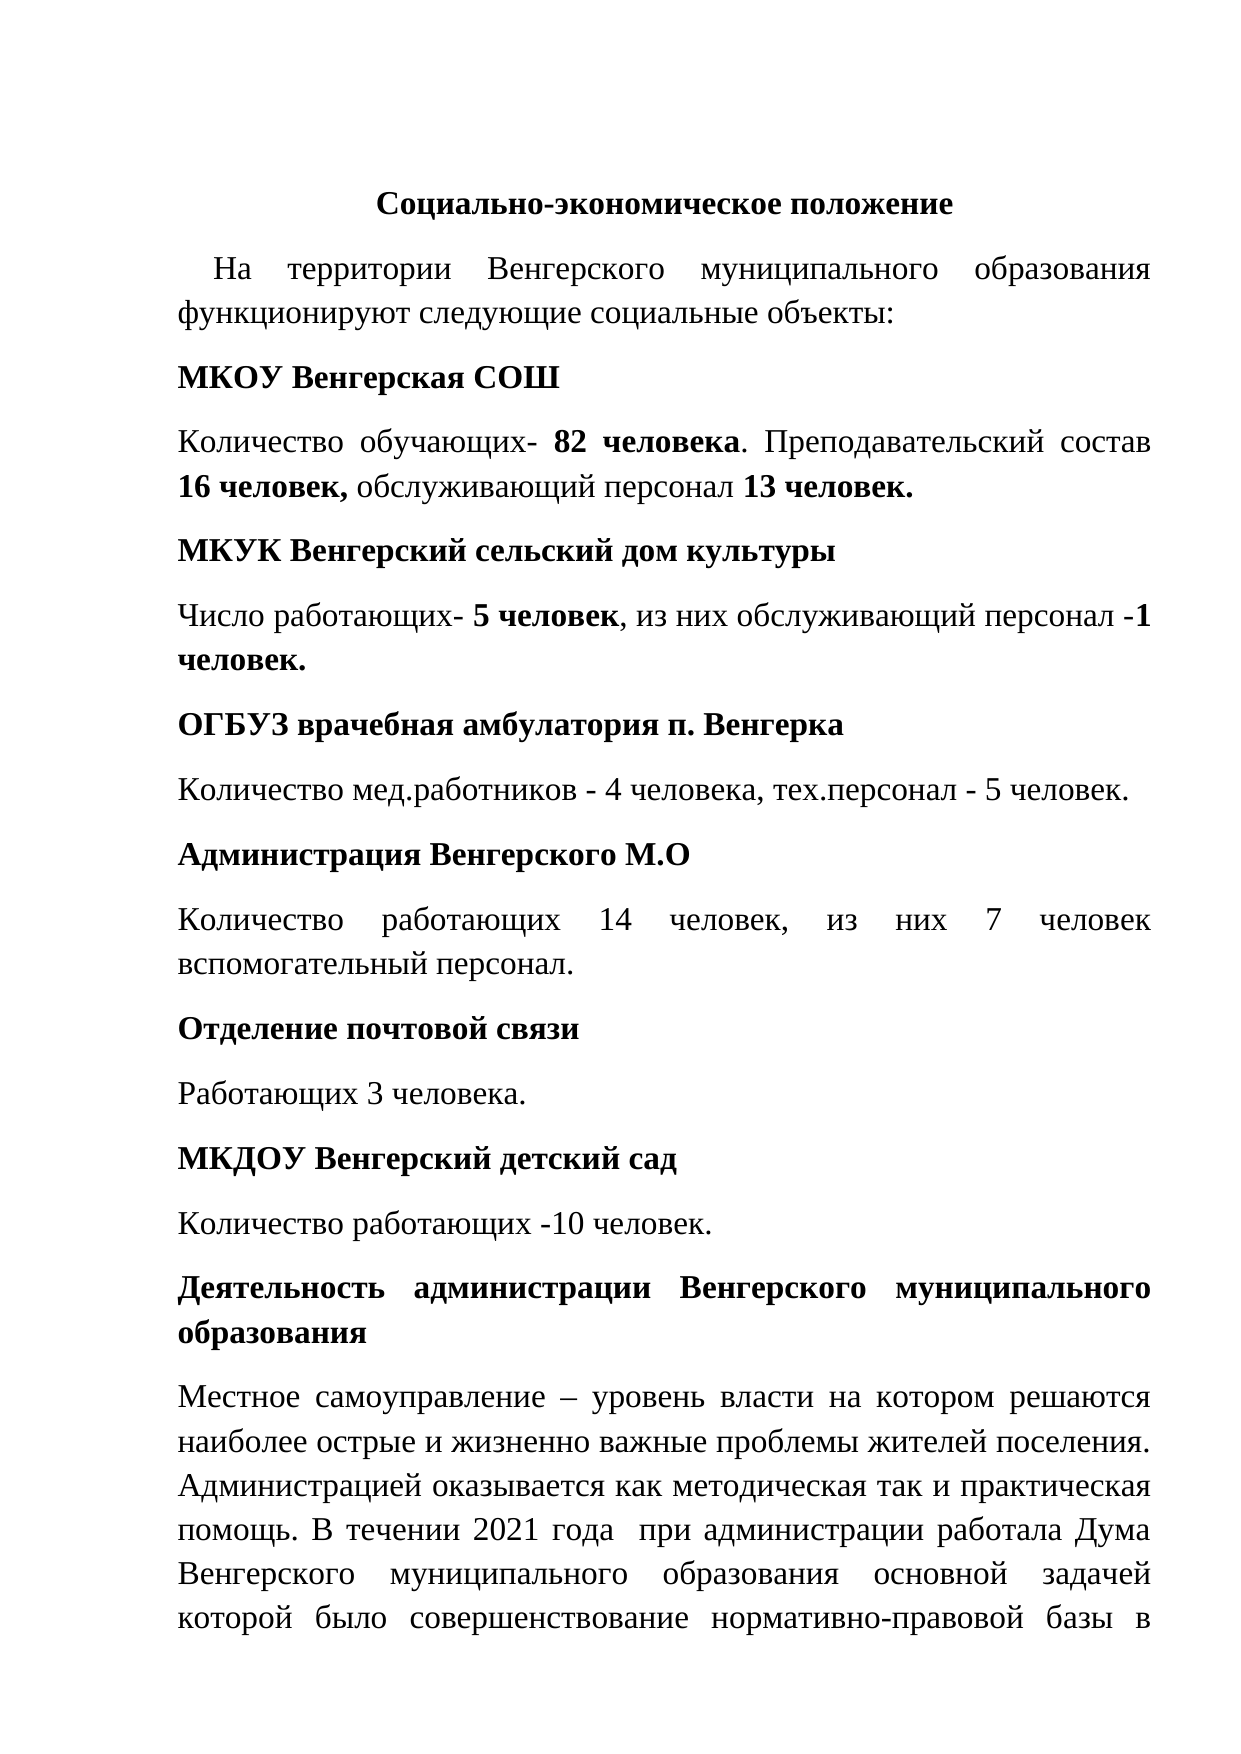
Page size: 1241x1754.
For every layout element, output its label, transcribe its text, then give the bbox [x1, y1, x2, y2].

text ОГБУЗ врачебная амбулатория п. Венгерка [177, 704, 1152, 743]
text Администрация Венгерского М.О [177, 834, 1152, 873]
text Количество работающих 14 человек, из них 7 человек вспомогательный персонал. [177, 899, 1152, 982]
text Количество мед.работников - 4 человека, тех.персонал - 5 человек. [177, 769, 1152, 808]
text Работающих 3 человека. [177, 1073, 1152, 1111]
text МКДОУ Венгерский детский сад [177, 1138, 1152, 1176]
text Количество обучающих- 82 человека. Преподавательский состав 16 человек, обслуживающий персонал 13 человек. [177, 422, 1152, 504]
text МКУК Венгерский сельский дом культуры [177, 531, 1152, 569]
text На территории Венгерского муниципального образования функционируют следующие социальные объекты: [177, 248, 1152, 330]
text Число работающих- 5 человек, из них обслуживающий персонал -1 человек. [177, 596, 1152, 678]
text Социально-экономическое положение [177, 183, 1152, 221]
text Количество работающих -10 человек. [177, 1203, 1152, 1241]
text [177, 1377, 1152, 1635]
text МКОУ Венгерская СОШ [177, 357, 1152, 395]
text Отделение почтовой связи [177, 1008, 1152, 1047]
text Деятельность администрации Венгерского муниципального образования [177, 1268, 1152, 1350]
